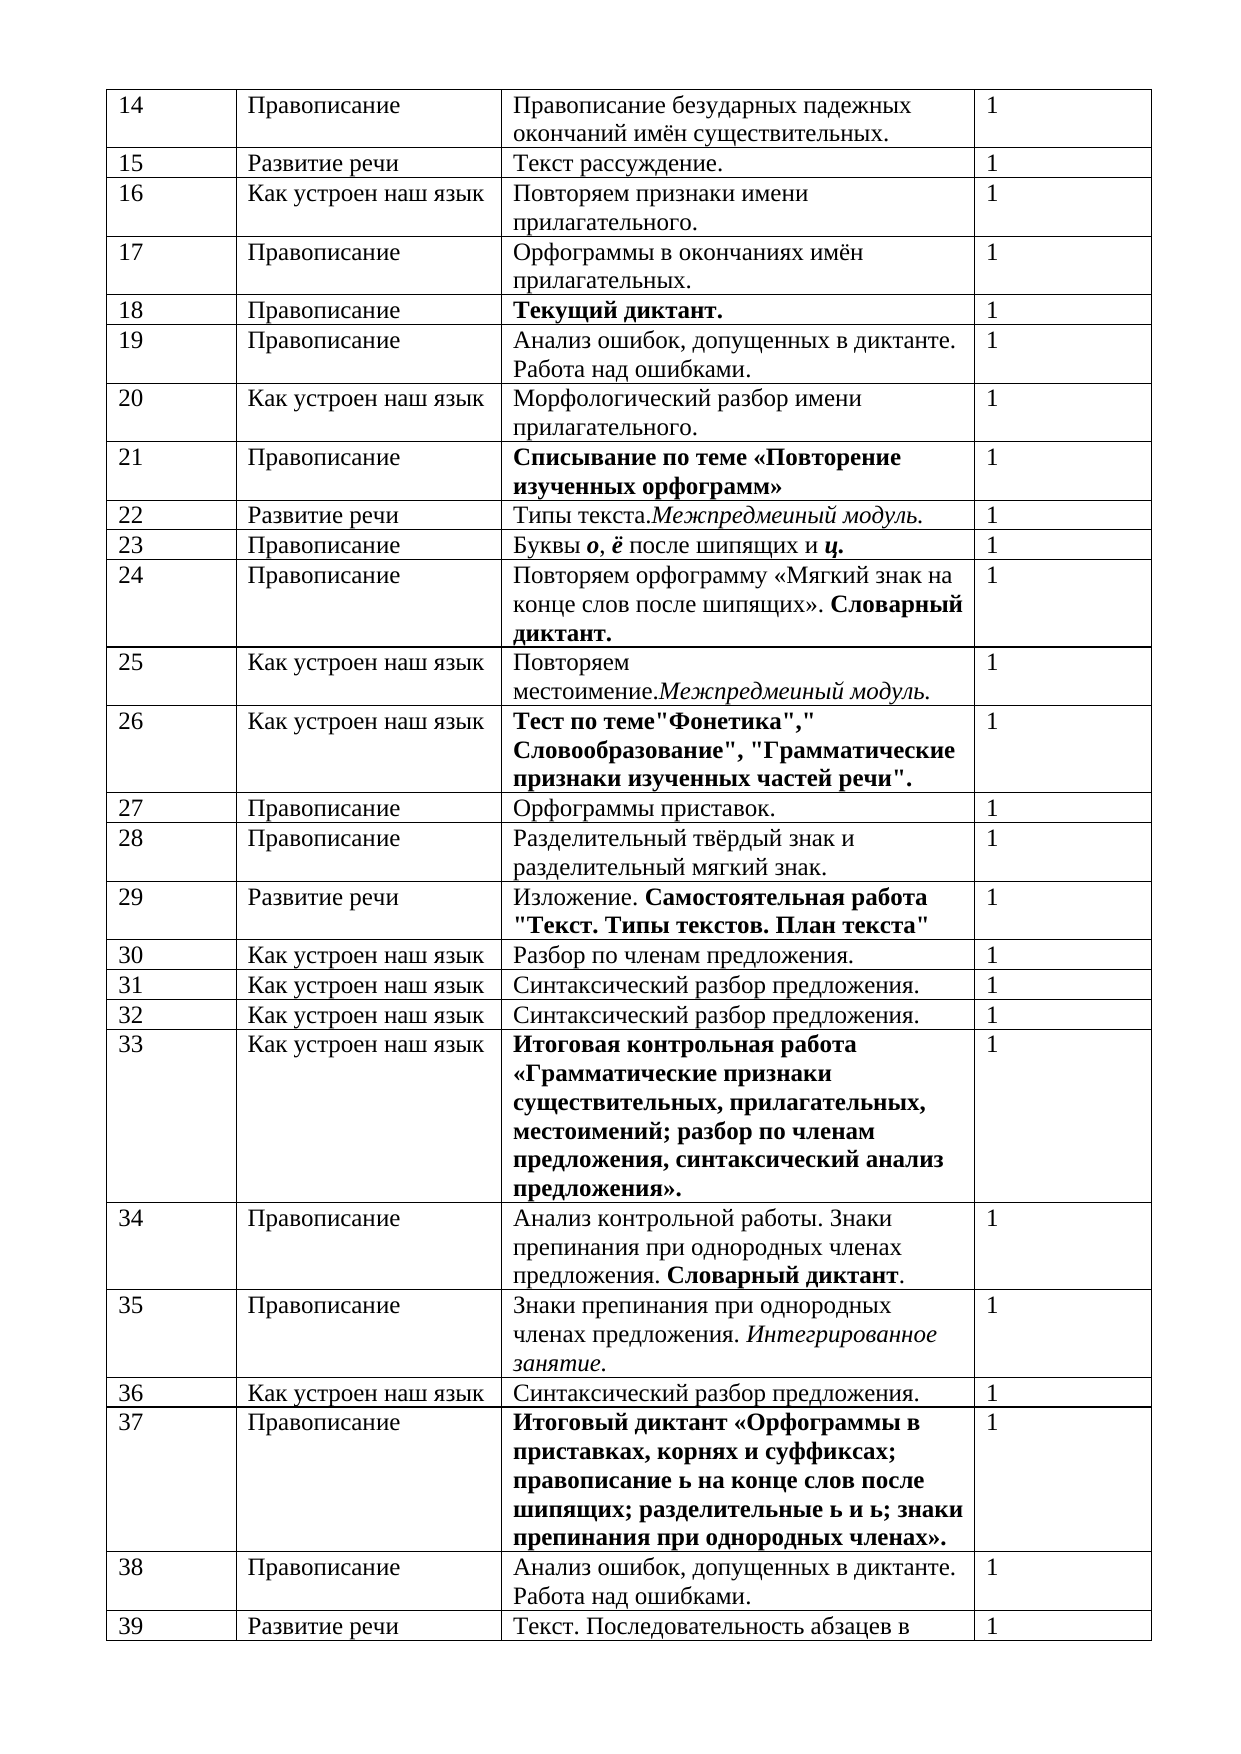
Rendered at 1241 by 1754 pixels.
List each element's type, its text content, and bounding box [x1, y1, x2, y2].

table_cell 1 [975, 237, 1151, 294]
table_cell 1 [975, 1030, 1151, 1202]
table_cell 33 [107, 1030, 236, 1202]
table_cell Правописание [237, 1203, 501, 1289]
table_cell Правописание [237, 295, 501, 324]
table_cell Буквы о, ё после шипящих и ц. [502, 530, 974, 559]
table_cell Как устроен наш язык [237, 706, 501, 792]
table_cell 1 [975, 793, 1151, 822]
table_cell Как устроен наш язык [237, 178, 501, 236]
table_cell 1 [975, 530, 1151, 559]
table_cell 1 [975, 178, 1151, 236]
table_cell 19 [107, 325, 236, 382]
table_cell 20 [107, 384, 236, 441]
table_cell Правописание [237, 560, 501, 646]
table_cell 1 [975, 1290, 1151, 1377]
table_cell Развитие речи [237, 882, 501, 939]
table_cell 37 [107, 1408, 236, 1551]
table_cell Синтаксический разбор предложения. [502, 1378, 974, 1406]
table_cell Правописание [237, 237, 501, 294]
table_cell Как устроен наш язык [237, 970, 501, 999]
table_cell Орфограммы приставок. [502, 793, 974, 822]
table_cell 23 [107, 530, 236, 559]
table_cell Итоговый диктант «Орфограммы в приставках, корнях и суффиксах; правописание ь на конце слов после шипящих; разделительные ь и ь; знаки препинания при однородных членах». [502, 1408, 974, 1551]
table_cell Разбор по членам предложения. [502, 940, 974, 969]
table_cell Развитие речи [237, 1611, 501, 1639]
table_cell 1 [975, 501, 1151, 529]
table_cell 25 [107, 648, 236, 705]
table_cell Правописание [237, 1552, 501, 1610]
table_cell 29 [107, 882, 236, 939]
table_cell Повторяем местоимение.Межпредмеиный модуль. [502, 648, 974, 705]
table_cell Правописание [237, 793, 501, 822]
table_cell Изложение. Самостоятельная работа "Текст. Типы текстов. План текста" [502, 882, 974, 939]
table_cell 1 [975, 295, 1151, 324]
table_cell 26 [107, 706, 236, 792]
table_cell Как устроен наш язык [237, 1000, 501, 1028]
table_cell Правописание [237, 1408, 501, 1551]
table_cell Текст рассуждение. [502, 148, 974, 177]
table_cell Правописание [237, 325, 501, 382]
table_cell 21 [107, 442, 236, 499]
table_cell Списывание по теме «Повторение изученных орфограмм» [502, 442, 974, 499]
table_cell Анализ ошибок, допущенных в диктанте. Работа над ошибками. [502, 325, 974, 382]
table_cell 1 [975, 823, 1151, 881]
table_cell Развитие речи [237, 148, 501, 177]
table_cell Как устроен наш язык [237, 1378, 501, 1406]
table_cell 1 [975, 882, 1151, 939]
table_cell 34 [107, 1203, 236, 1289]
table_cell Синтаксический разбор предложения. [502, 1000, 974, 1028]
table_cell 1 [975, 706, 1151, 792]
table_cell Синтаксический разбор предложения. [502, 970, 974, 999]
table_cell 18 [107, 295, 236, 324]
table_cell 1 [975, 1552, 1151, 1610]
table_cell Развитие речи [237, 501, 501, 529]
table_cell 38 [107, 1552, 236, 1610]
table_cell 32 [107, 1000, 236, 1028]
table_cell 15 [107, 148, 236, 177]
table_cell Анализ контрольной работы. Знаки препинания при однородных членах предложения. Словарный диктант. [502, 1203, 974, 1289]
table_cell 1 [975, 648, 1151, 705]
table_cell 24 [107, 560, 236, 646]
table_cell Как устроен наш язык [237, 648, 501, 705]
table_cell Повторяем признаки имени прилагательного. [502, 178, 974, 236]
table_cell 1 [975, 90, 1151, 147]
table_cell 14 [107, 90, 236, 147]
table_cell Правописание [237, 90, 501, 147]
table_cell 30 [107, 940, 236, 969]
table_cell 28 [107, 823, 236, 881]
table_cell 1 [975, 970, 1151, 999]
table_cell 1 [975, 1000, 1151, 1028]
table_cell 1 [975, 1611, 1151, 1639]
table_cell 1 [975, 1378, 1151, 1406]
table_cell 1 [975, 1203, 1151, 1289]
table_cell 1 [975, 384, 1151, 441]
table_cell Типы текста.Межпредмеиный модуль. [502, 501, 974, 529]
table_cell Как устроен наш язык [237, 1030, 501, 1202]
table_cell Анализ ошибок, допущенных в диктанте. Работа над ошибками. [502, 1552, 974, 1610]
table_cell Повторяем орфограмму «Мягкий знак на конце слов после шипящих». Словарный диктант. [502, 560, 974, 646]
table_cell 22 [107, 501, 236, 529]
table_cell 1 [975, 940, 1151, 969]
table_cell 1 [975, 325, 1151, 382]
table_cell 39 [107, 1611, 236, 1639]
table_cell 1 [975, 442, 1151, 499]
table_cell Текущий диктант. [502, 295, 974, 324]
table_cell 16 [107, 178, 236, 236]
table_cell 17 [107, 237, 236, 294]
table_cell Правописание [237, 823, 501, 881]
table_cell 35 [107, 1290, 236, 1377]
table_cell Правописание [237, 442, 501, 499]
table_cell Как устроен наш язык [237, 384, 501, 441]
table_cell Правописание безударных падежных окончаний имён существительных. [502, 90, 974, 147]
table_cell 27 [107, 793, 236, 822]
table_cell Правописание [237, 530, 501, 559]
table_cell Тест по теме"Фонетика"," Словообразование", "Грамматические признаки изученных частей речи". [502, 706, 974, 792]
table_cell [502, 1611, 974, 1639]
table_cell Орфограммы в окончаниях имён прилагательных. [502, 237, 974, 294]
table_cell 1 [975, 148, 1151, 177]
table_cell 36 [107, 1378, 236, 1406]
table_cell Знаки препинания при однородных членах предложения. Интегрированное занятие. [502, 1290, 974, 1377]
table_cell Разделительный твёрдый знак и разделительный мягкий знак. [502, 823, 974, 881]
table_cell 1 [975, 1408, 1151, 1551]
table_cell Как устроен наш язык [237, 940, 501, 969]
table_cell 1 [975, 560, 1151, 646]
table_cell Морфологический разбор имени прилагательного. [502, 384, 974, 441]
table_cell Итоговая контрольная работа «Грамматические признаки существительных, прилагательных, местоимений; разбор по членам предложения, синтаксический анализ предложения». [502, 1030, 974, 1202]
table_cell 31 [107, 970, 236, 999]
table_cell Правописание [237, 1290, 501, 1377]
